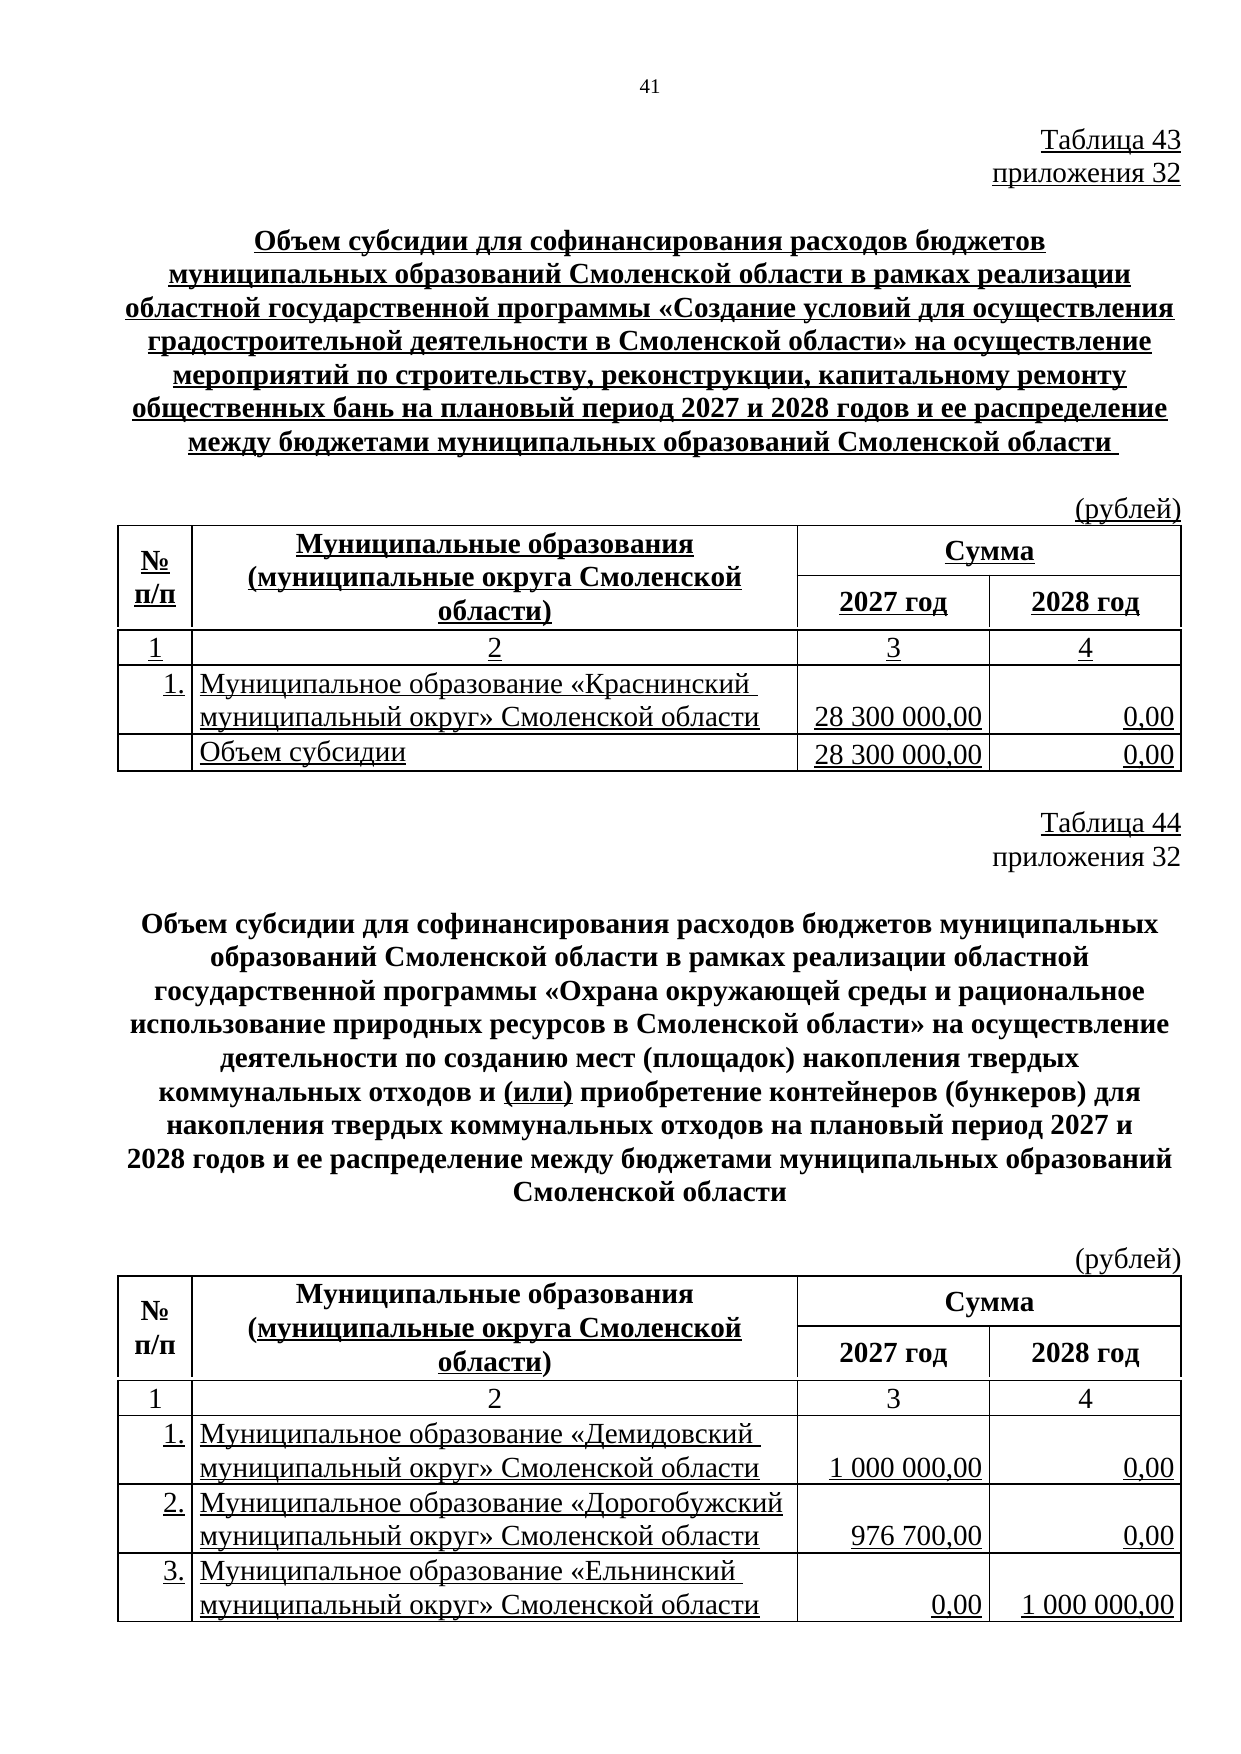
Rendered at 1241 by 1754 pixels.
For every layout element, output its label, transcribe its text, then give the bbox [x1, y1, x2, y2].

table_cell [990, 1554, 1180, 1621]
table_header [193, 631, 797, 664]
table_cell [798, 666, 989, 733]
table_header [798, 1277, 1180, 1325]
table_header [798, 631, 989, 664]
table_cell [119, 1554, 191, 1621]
text Таблица 44 [118, 805, 1181, 839]
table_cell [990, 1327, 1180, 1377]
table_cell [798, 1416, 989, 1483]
text приложения 32 [118, 156, 1181, 189]
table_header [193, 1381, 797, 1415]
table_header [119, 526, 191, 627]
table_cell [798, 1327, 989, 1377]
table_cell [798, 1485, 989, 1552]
text Объем субсидии для софинансирования расходов бюджетов муниципальных образований Смоленской области в рамках реализации областной государственной программы «Охрана окружающей среды и рациональное использование природных ресурсов в Смоленской области» на осуществление деятельности по созданию мест (площадок) накопления твердых коммунальных отходов и (или) приобретение контейнеров (бункеров) для накопления твердых коммунальных отходов на плановый период 2027 и 2028 годов и ее распределение между бюджетами муниципальных образований Смоленской области [118, 906, 1181, 1208]
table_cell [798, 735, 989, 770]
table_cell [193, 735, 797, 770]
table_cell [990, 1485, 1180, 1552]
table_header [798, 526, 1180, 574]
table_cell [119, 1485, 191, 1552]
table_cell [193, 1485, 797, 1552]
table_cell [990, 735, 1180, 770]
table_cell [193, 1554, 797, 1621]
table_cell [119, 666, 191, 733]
text приложения 32 [118, 839, 1181, 872]
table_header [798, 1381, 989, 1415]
text Таблица 43 [118, 122, 1181, 156]
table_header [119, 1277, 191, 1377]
text (рублей) [118, 491, 1181, 524]
text Объем субсидии для софинансирования расходов бюджетов [118, 223, 1181, 256]
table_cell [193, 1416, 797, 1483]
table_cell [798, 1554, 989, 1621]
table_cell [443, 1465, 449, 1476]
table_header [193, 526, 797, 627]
text муниципальных образований Смоленской области в рамках реализации областной государственной программы «Создание условий для осуществления градостроительной деятельности в Смоленской области» на осуществление мероприятий по строительству, реконструкции, капитальному ремонту общественных бань на плановый период 2027 и 2028 годов и ее распределение между бюджетами муниципальных образований Смоленской области [118, 256, 1181, 457]
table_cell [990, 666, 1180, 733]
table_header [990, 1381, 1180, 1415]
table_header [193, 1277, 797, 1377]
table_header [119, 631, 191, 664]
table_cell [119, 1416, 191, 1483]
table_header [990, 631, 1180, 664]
text (рублей) [118, 1241, 1181, 1275]
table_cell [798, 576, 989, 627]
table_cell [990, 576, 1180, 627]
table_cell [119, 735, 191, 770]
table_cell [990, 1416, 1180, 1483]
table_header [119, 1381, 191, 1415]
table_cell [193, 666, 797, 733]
